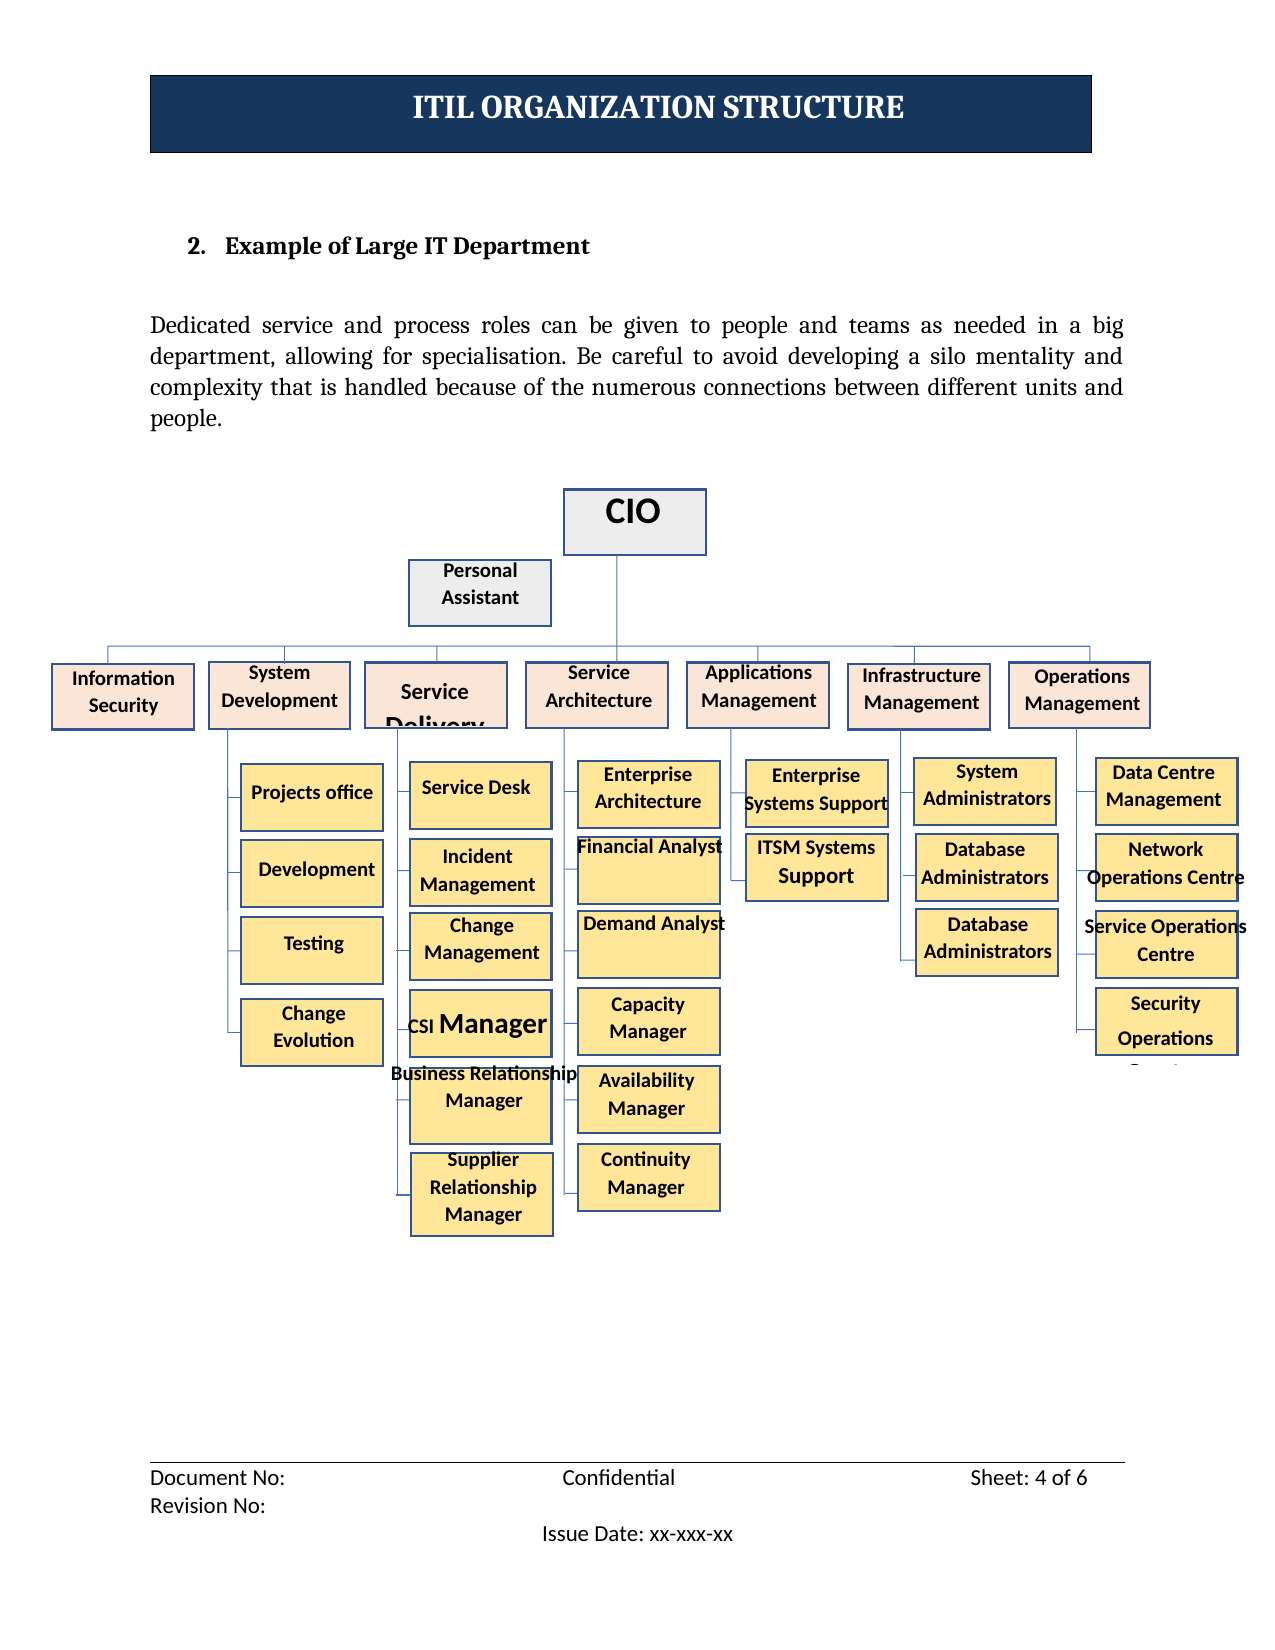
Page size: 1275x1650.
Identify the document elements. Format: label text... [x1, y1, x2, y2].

text Dedicated service and process roles can be given to people and teams as needed in a big department, allowing for specialisation. Be careful to avoid developing a silo mentality and complexity that is handled because of the numerous connections between different units and people. [150, 311, 1125, 432]
subtitle Example of Large IT Department [187, 232, 1125, 261]
